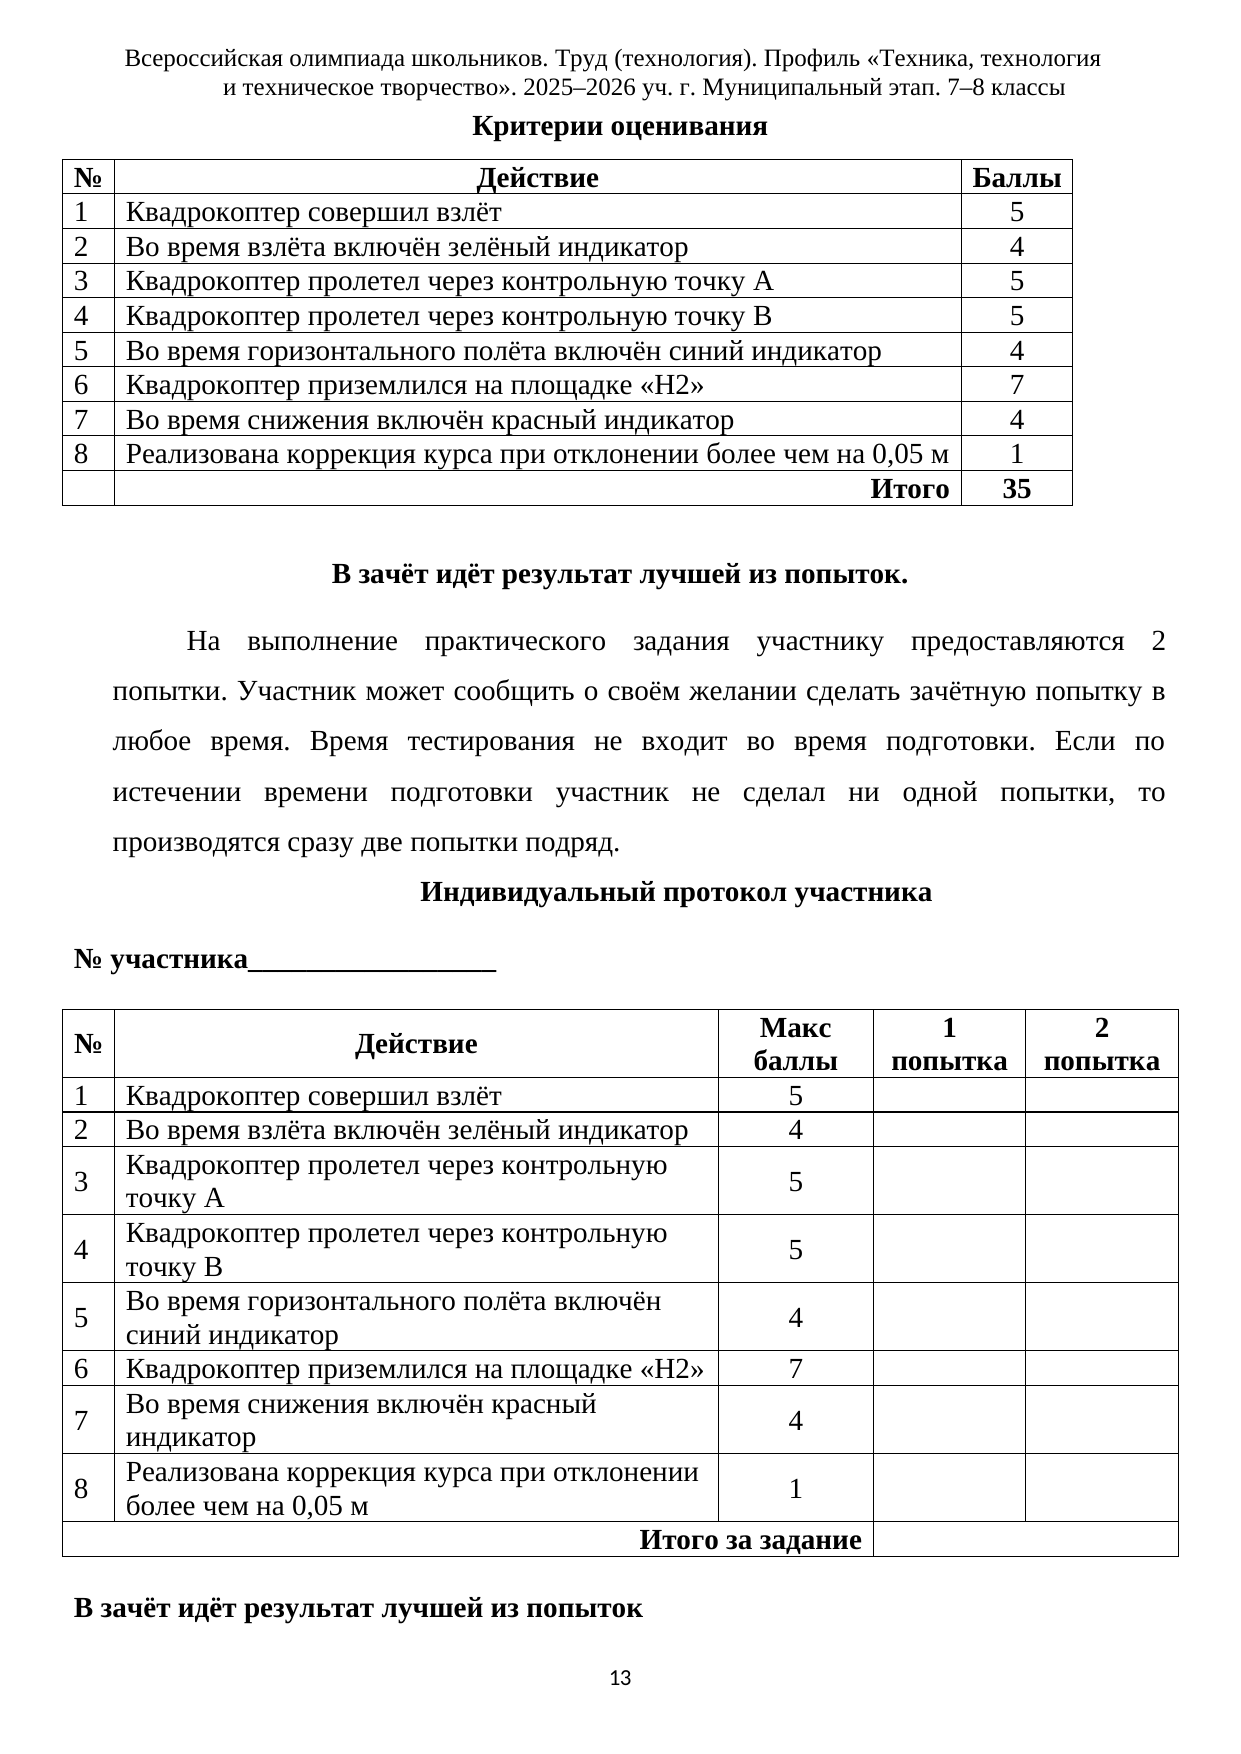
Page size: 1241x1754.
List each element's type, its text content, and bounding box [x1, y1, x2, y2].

table_cell 2 [63, 1113, 114, 1146]
table_cell [874, 1454, 1025, 1521]
table_cell Во время горизонтального полёта включён синий индикатор [115, 333, 961, 366]
table_cell Квадрокоптер совершил взлёт [115, 194, 961, 228]
table_cell 1 [63, 194, 114, 228]
table_cell 35 [962, 471, 1072, 504]
table_cell [874, 1113, 1025, 1146]
table_cell 4 [63, 298, 114, 332]
table_header 1 попытка [874, 1010, 1025, 1077]
table_cell [1026, 1147, 1178, 1214]
table_cell 7 [63, 402, 114, 435]
table_cell 1 [719, 1454, 873, 1521]
text В зачёт идёт результат лучшей из попыток. [74, 556, 1166, 589]
table_cell 7 [719, 1351, 873, 1385]
table_cell Во время взлёта включён зелёный индикатор [115, 1113, 718, 1146]
table_header Баллы [962, 160, 1072, 193]
table_cell Итого [115, 471, 961, 504]
table_cell 4 [719, 1283, 873, 1350]
table_cell Во время горизонтального полёта включён синий индикатор [115, 1283, 718, 1350]
table_cell 4 [63, 1215, 114, 1282]
table_cell 5 [962, 194, 1072, 228]
table_cell 3 [63, 1147, 114, 1214]
table_cell [874, 1147, 1025, 1214]
table_header Действие [115, 160, 961, 193]
table_cell Квадрокоптер пролетел через контрольную точку A [115, 1147, 718, 1214]
table_cell Реализована коррекция курса при отклонении более чем на 0,05 м [115, 1454, 718, 1521]
table_cell [1026, 1454, 1178, 1521]
table_cell 5 [719, 1078, 873, 1111]
table_cell 5 [63, 1283, 114, 1350]
table_cell 8 [63, 1454, 114, 1521]
table_cell 4 [719, 1113, 873, 1146]
table_header Макс баллы [719, 1010, 873, 1077]
table_cell 5 [719, 1147, 873, 1214]
table_cell 5 [962, 264, 1072, 297]
table_cell 6 [63, 1351, 114, 1385]
table_cell Квадрокоптер пролетел через контрольную точку B [115, 1215, 718, 1282]
table_cell 6 [63, 367, 114, 401]
table_cell Итого за задание [63, 1522, 873, 1556]
table_cell Во время снижения включён красный индикатор [115, 1386, 718, 1453]
table_cell 1 [962, 436, 1072, 470]
table_cell 8 [63, 436, 114, 470]
table_cell [1026, 1078, 1178, 1111]
table_cell Квадрокоптер пролетел через контрольную точку B [115, 298, 961, 332]
table_cell 1 [63, 1078, 114, 1111]
table_cell 4 [719, 1386, 873, 1453]
table_cell 5 [962, 298, 1072, 332]
text Индивидуальный протокол участника [112, 874, 1166, 908]
table_cell 7 [962, 367, 1072, 401]
table_cell [1026, 1351, 1178, 1385]
table_cell [1026, 1215, 1178, 1282]
table_cell Квадрокоптер пролетел через контрольную точку A [115, 264, 961, 297]
table_cell [874, 1283, 1025, 1350]
table_cell [874, 1386, 1025, 1453]
table_cell [874, 1522, 1178, 1556]
text На выполнение практического задания участнику предоставляются 2 попытки. Участник может сообщить о своём желании сделать зачётную попытку в любое время. Время тестирования не входит во время подготовки. Если по истечении времени подготовки участник не сделал ни одной попытки, то производятся сразу две попытки подряд. [112, 623, 1166, 858]
table_cell 3 [63, 264, 114, 297]
table_cell [874, 1351, 1025, 1385]
table_cell [1026, 1386, 1178, 1453]
table_cell [63, 471, 114, 504]
table_cell [1026, 1113, 1178, 1146]
table_header 2 попытка [1026, 1010, 1178, 1077]
table_cell 7 [63, 1386, 114, 1453]
table_cell [1026, 1283, 1178, 1350]
table_cell 5 [63, 333, 114, 366]
table_cell Реализована коррекция курса при отклонении более чем на 0,05 м [115, 436, 961, 470]
text № участника_________________ [74, 942, 1166, 975]
table_cell Во время снижения включён красный индикатор [115, 402, 961, 435]
table_cell Во время взлёта включён зелёный индикатор [115, 229, 961, 262]
table_cell 4 [962, 402, 1072, 435]
table_cell 4 [962, 229, 1072, 262]
table_cell 2 [63, 229, 114, 262]
text В зачёт идёт результат лучшей из попыток [74, 1590, 1166, 1624]
table_cell Квадрокоптер приземлился на площадке «Н2» [115, 367, 961, 401]
table_cell 5 [719, 1215, 873, 1282]
table_header № [63, 1010, 114, 1077]
table_header Действие [115, 1010, 718, 1077]
table_cell [874, 1215, 1025, 1282]
table_cell 4 [962, 333, 1072, 366]
table_cell Квадрокоптер приземлился на площадке «Н2» [115, 1351, 718, 1385]
list Критерии оценивания [74, 108, 1166, 142]
table_cell [874, 1078, 1025, 1111]
table_cell Квадрокоптер совершил взлёт [115, 1078, 718, 1111]
table_header № [63, 160, 114, 193]
